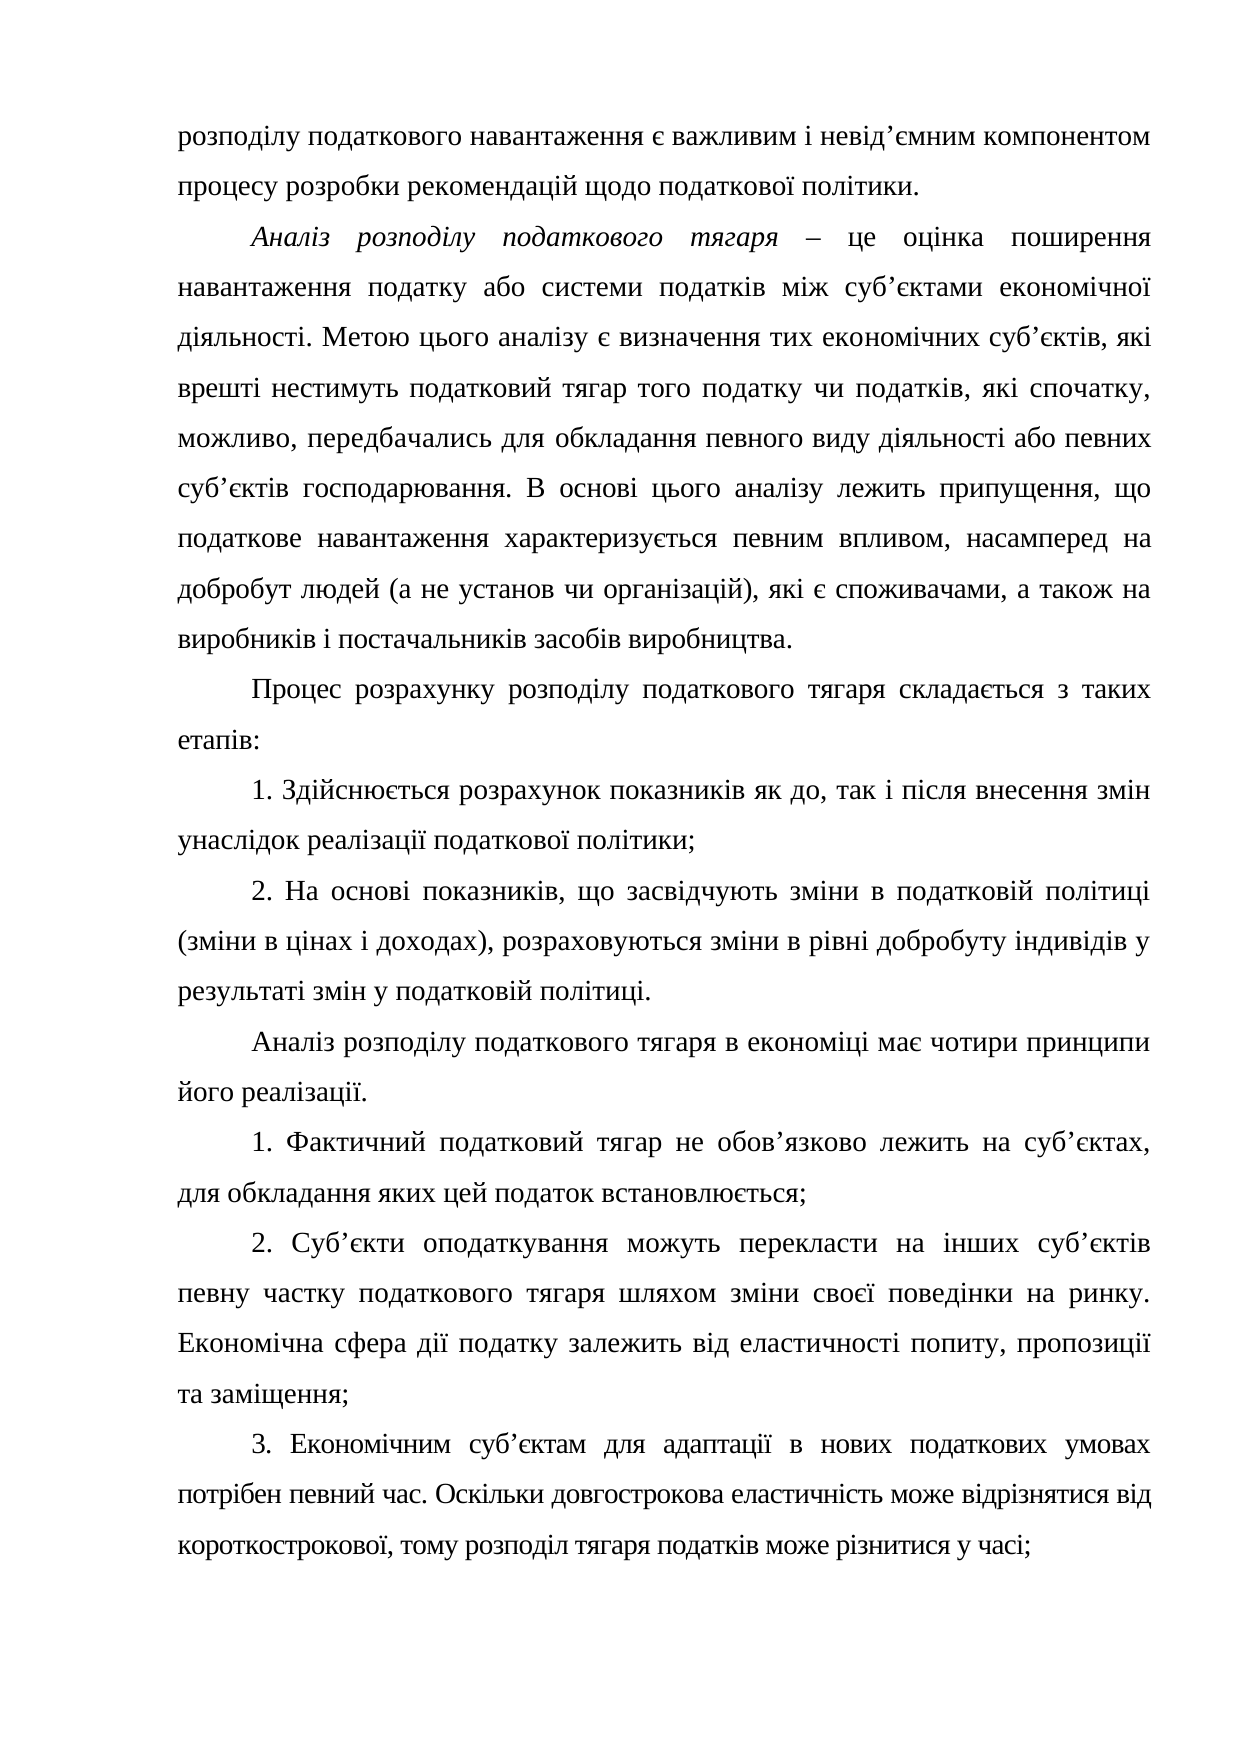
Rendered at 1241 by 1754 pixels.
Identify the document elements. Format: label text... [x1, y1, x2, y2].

text 1. Здійснюється розрахунок показників як до, так і після внесення змін унаслідок реалізації податкової політики; [177, 772, 1152, 856]
text Аналіз розподілу податкового тягаря – це оцінка поширення навантаження податку або системи податків між суб’єктами економічної діяльності. Метою цього аналізу є визначення тих економічних суб’єктів, які врешті нестимуть податковий тягар того податку чи податків, які спочатку, можливо, передбачались для обкладання певного виду діяльності або певних суб’єктів господарювання. В основі цього аналізу лежить припущення, що податкове навантаження характеризується певним впливом, насамперед на добробут людей (а не установ чи організацій), які є споживачами, а також на виробників і постачальників засобів виробництва. [177, 219, 1152, 655]
text 3. Економічним суб’єктам для адаптації в нових податкових умовах потрібен певний час. Оскільки довгострокова еластичність може відрізнятися від короткострокової, тому розподіл тягаря податків може різнитися у часі; [177, 1426, 1152, 1560]
text 2. Суб’єкти оподаткування можуть перекласти на інших суб’єктів певну частку податкового тягаря шляхом зміни своєї поведінки на ринку. Економічна сфера дії податку залежить від еластичності попиту, пропозиції та заміщення; [177, 1225, 1152, 1409]
text 2. На основі показників, що засвідчують зміни в податковій політиці (зміни в цінах і доходах), розраховуються зміни в рівні добробуту індивідів у результаті змін у податковій політиці. [177, 873, 1152, 1007]
text 1. Фактичний податковий тягар не обов’язково лежить на суб’єктах, для обкладання яких цей податок встановлюється; [177, 1124, 1152, 1208]
text Процес розрахунку розподілу податкового тягаря складається з таких етапів: [177, 672, 1152, 755]
text Аналіз розподілу податкового тягаря в економіці має чотири принципи його реалізації. [177, 1024, 1152, 1108]
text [177, 118, 1152, 202]
